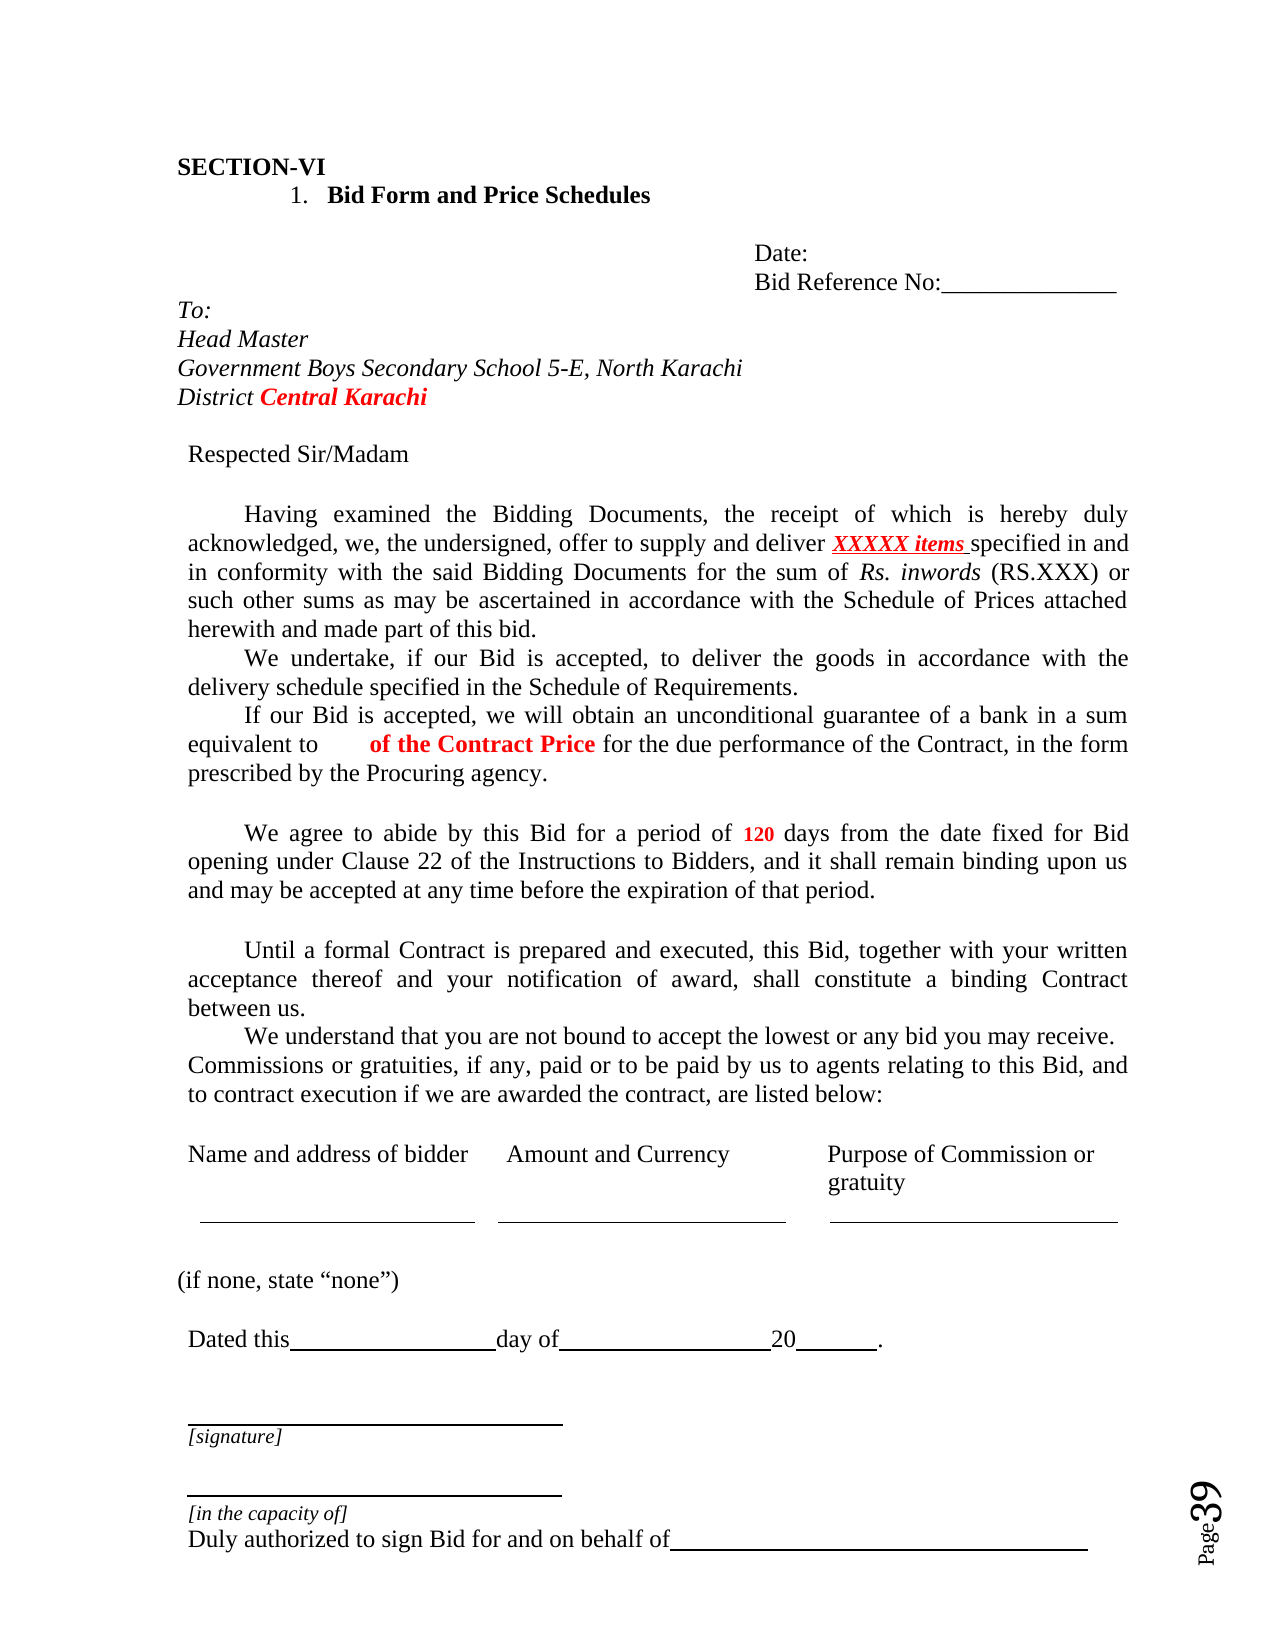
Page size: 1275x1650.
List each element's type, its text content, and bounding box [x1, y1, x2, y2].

text Dated this day of 20 . [188, 1324, 1137, 1353]
text If our Bid is accepted, we will obtain an unconditional guarantee of a bank in a sum equivalent to 5% of the Contract Price for the due performance of the Contract, in the form prescribed by the Procuring agency. [188, 700, 1129, 787]
text [in the capacity of] [188, 1500, 1137, 1524]
text (if none, state “none”) [177, 1265, 1137, 1293]
text We agree to abide by this Bid for a period of 120 days from the date fixed for Bid opening under Clause 22 of the Instructions to Bidders, and it shall remain binding upon us and may be accepted at any time before the expiration of that period. [188, 818, 1129, 904]
text Bid Reference No:______________ [754, 267, 1137, 295]
text Head Master [177, 324, 1137, 353]
text We understand that you are not bound to accept the lowest or any bid you may receive. [188, 1021, 1128, 1050]
list Bid Form and Price Schedules [289, 180, 1137, 209]
text To: Head Master [177, 295, 1137, 324]
text Respected Sir/Madam [188, 439, 1137, 468]
text SECTION-VI [177, 152, 1137, 180]
text District Central Karachi [177, 382, 1137, 410]
text We undertake, if our Bid is accepted, to deliver the goods in accordance with the delivery schedule specified in the Schedule of Requirements. [188, 643, 1129, 700]
text [signature] [188, 1424, 1137, 1448]
text Government Boys Secondary School 5-E, North Karachi [177, 353, 1137, 382]
text Commissions or gratuities, if any, paid or to be paid by us to agents relating to this Bid, and to contract execution if we are awarded the contract, are listed below: [188, 1050, 1129, 1108]
text Until a formal Contract is prepared and executed, this Bid, together with your written acceptance thereof and your notification of award, shall constitute a binding Contract between us. [188, 935, 1129, 1021]
text Name and address of bidder Amount and Currency Purpose of Commission or gratuity [188, 1139, 1129, 1196]
text Duly authorized to sign Bid for and on behalf of [188, 1524, 1137, 1553]
text Date: [679, 238, 1137, 267]
text Having examined the Bidding Documents, the receipt of which is hereby duly acknowledged, we, the undersigned, offer to supply and deliver XXXXX items specified in and in conformity with the said Bidding Documents for the sum of Rs. inwords (RS.XXX) or such other sums as may be ascertained in accordance with the Schedule of Prices attached herewith and made part of this bid. [188, 499, 1129, 643]
